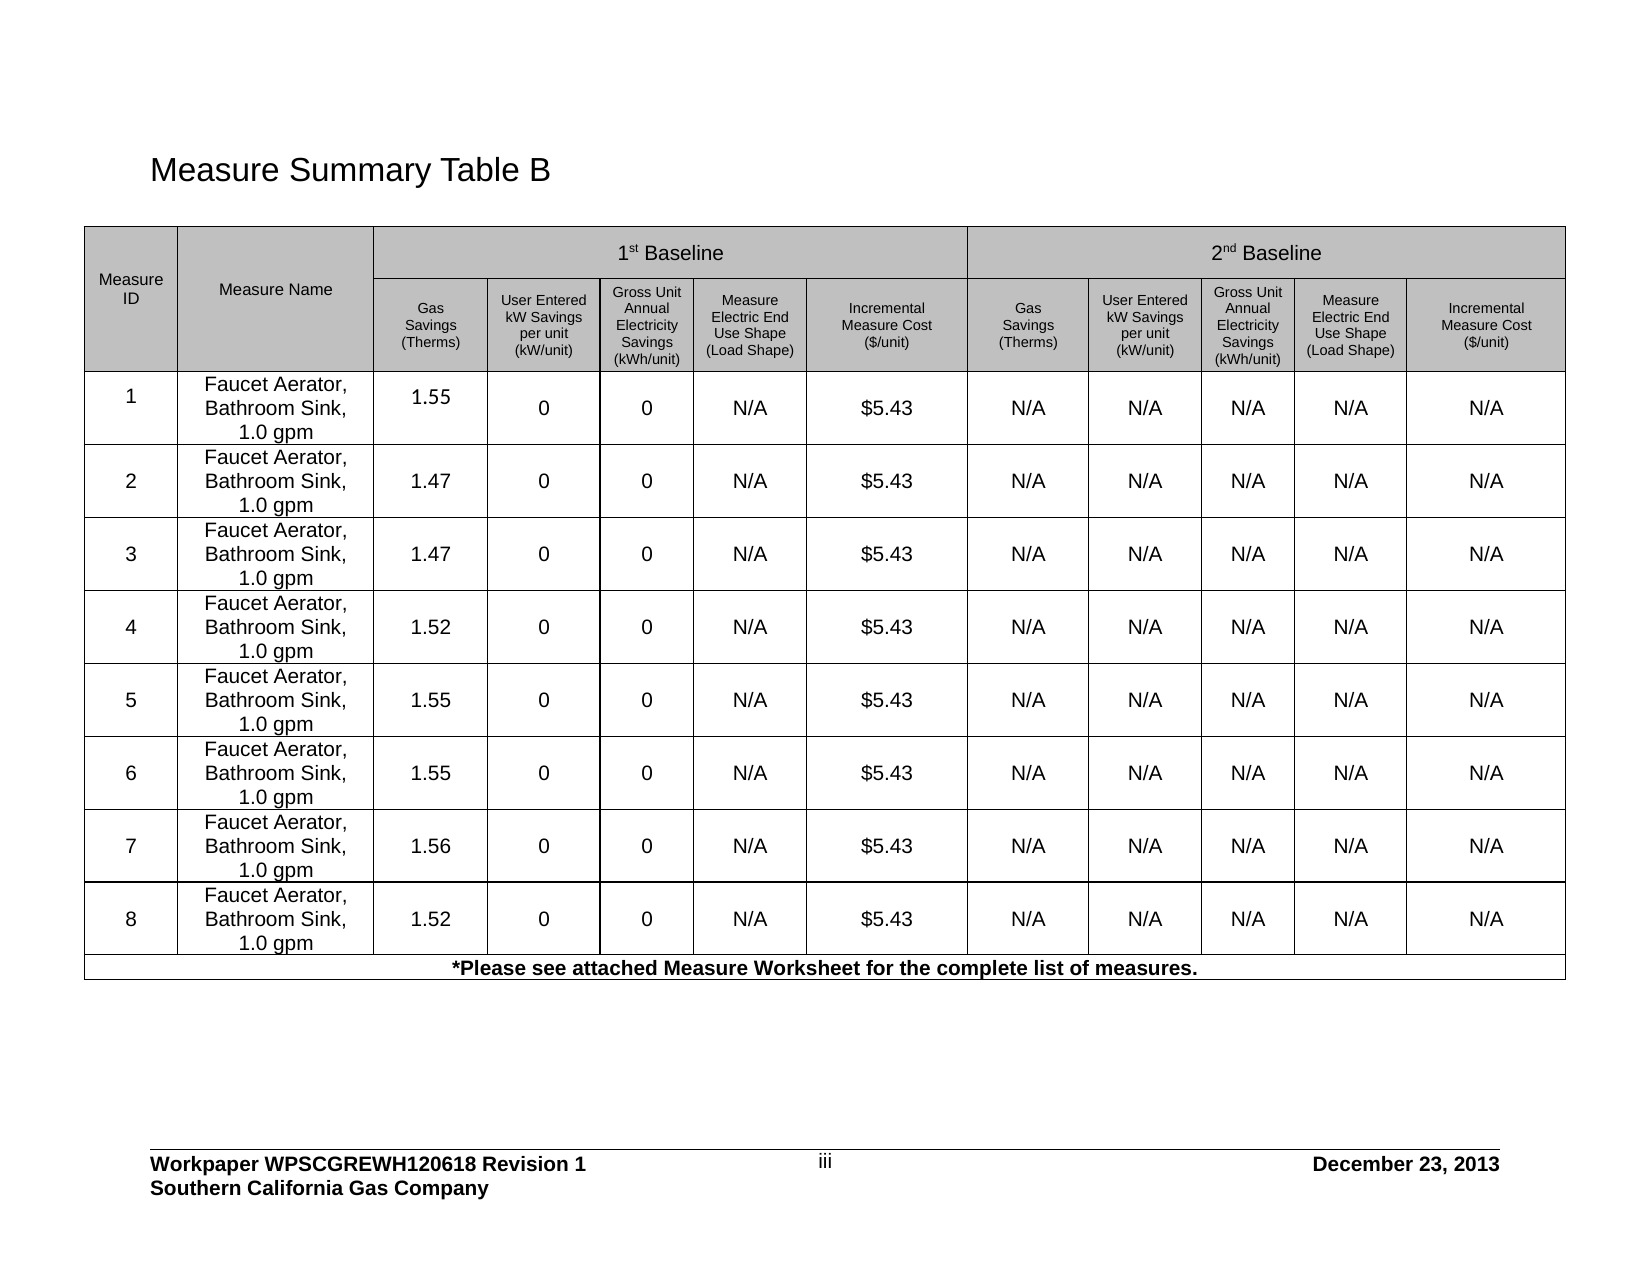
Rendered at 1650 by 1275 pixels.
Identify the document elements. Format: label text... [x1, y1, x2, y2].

table_cell 0 [488, 591, 599, 663]
table_cell N/A [1407, 518, 1565, 590]
table_cell Gross Unit Annual Electricity Savings (kWh/unit) [601, 279, 693, 371]
table_cell $5.43 [807, 883, 967, 954]
table_cell 4 [85, 591, 177, 663]
table_cell N/A [968, 591, 1088, 663]
table_cell N/A [1295, 810, 1406, 881]
table_cell Gross Unit Annual Electricity Savings (kWh/unit) [1202, 279, 1294, 371]
table_cell N/A [1295, 518, 1406, 590]
table_cell Faucet Aerator, Bathroom Sink, 1.0 gpm [178, 810, 373, 881]
table_cell 0 [601, 883, 693, 954]
table_cell Gas Savings (Therms) [374, 279, 487, 371]
table_cell 0 [601, 518, 693, 590]
table_cell N/A [1202, 737, 1294, 808]
table_cell 2 [85, 445, 177, 517]
table_cell N/A [1089, 518, 1201, 590]
table_cell N/A [968, 664, 1088, 736]
table_cell N/A [968, 810, 1088, 881]
table_cell N/A [1295, 372, 1406, 444]
table_cell 1 [85, 372, 177, 444]
table_cell 8 [85, 883, 177, 954]
table_cell N/A [1202, 445, 1294, 517]
table_cell 0 [488, 883, 599, 954]
table_cell Incremental Measure Cost ($/unit) [1407, 279, 1565, 371]
table_cell Incremental Measure Cost ($/unit) [807, 279, 967, 371]
table_cell N/A [1089, 883, 1201, 954]
table_cell $5.43 [807, 737, 967, 808]
table_cell 1.56 [374, 810, 487, 881]
table_cell N/A [694, 518, 806, 590]
table_header Measure Name [178, 227, 373, 371]
table_cell 0 [488, 810, 599, 881]
table_cell 1.52 [374, 883, 487, 954]
table_cell 0 [601, 810, 693, 881]
table_cell N/A [968, 518, 1088, 590]
table_cell N/A [1407, 810, 1565, 881]
text Measure Summary Table B [150, 150, 1500, 188]
table_cell N/A [694, 810, 806, 881]
table_cell N/A [1295, 664, 1406, 736]
table_cell 1.52 [374, 591, 487, 663]
table_cell N/A [1202, 810, 1294, 881]
table_cell N/A [1295, 883, 1406, 954]
table_cell $5.43 [807, 518, 967, 590]
table_cell N/A [1407, 591, 1565, 663]
table_cell Faucet Aerator, Bathroom Sink, 1.0 gpm [178, 664, 373, 736]
table_cell N/A [1407, 664, 1565, 736]
table_cell N/A [1089, 664, 1201, 736]
table_cell N/A [968, 445, 1088, 517]
table_cell *Please see attached Measure Worksheet for the complete list of measures. [85, 955, 1565, 979]
table_cell N/A [1089, 372, 1201, 444]
table_cell N/A [1407, 883, 1565, 954]
table_cell 0 [601, 737, 693, 808]
table_cell 1.55 [374, 372, 487, 444]
table_cell User Entered kW Savings per unit (kW/unit) [488, 279, 599, 371]
table_cell $5.43 [807, 810, 967, 881]
table_cell N/A [694, 445, 806, 517]
table_header 2nd Baseline [968, 227, 1565, 278]
table_cell $5.43 [807, 664, 967, 736]
table_cell Measure Electric End Use Shape (Load Shape) [1295, 279, 1406, 371]
table_cell N/A [694, 372, 806, 444]
table_cell 0 [601, 664, 693, 736]
table_cell 6 [85, 737, 177, 808]
table_cell N/A [1407, 445, 1565, 517]
table_cell Gas Savings (Therms) [968, 279, 1088, 371]
table_cell 0 [488, 445, 599, 517]
table_header 1st Baseline [374, 227, 967, 278]
table_cell N/A [1295, 445, 1406, 517]
table_cell N/A [1089, 810, 1201, 881]
table_cell N/A [1202, 664, 1294, 736]
table_cell 7 [85, 810, 177, 881]
table_cell 0 [488, 737, 599, 808]
table_cell 0 [601, 591, 693, 663]
table_cell N/A [694, 883, 806, 954]
table_cell Faucet Aerator, Bathroom Sink, 1.0 gpm [178, 518, 373, 590]
table_cell Faucet Aerator, Bathroom Sink, 1.0 gpm [178, 445, 373, 517]
table_cell N/A [1295, 737, 1406, 808]
table_cell N/A [968, 883, 1088, 954]
table_cell N/A [1202, 591, 1294, 663]
table_cell $5.43 [807, 372, 967, 444]
table_cell N/A [1407, 737, 1565, 808]
table_cell 0 [488, 518, 599, 590]
table_cell N/A [968, 372, 1088, 444]
table_cell 0 [601, 445, 693, 517]
table_cell 5 [85, 664, 177, 736]
table_cell 1.47 [374, 445, 487, 517]
table_cell 1.47 [374, 518, 487, 590]
table_cell N/A [1202, 518, 1294, 590]
table_cell N/A [1407, 372, 1565, 444]
table_cell 3 [85, 518, 177, 590]
table_cell N/A [1089, 591, 1201, 663]
table_cell Measure Electric End Use Shape (Load Shape) [694, 279, 806, 371]
table_cell N/A [1202, 883, 1294, 954]
table_cell N/A [1089, 445, 1201, 517]
table_cell Faucet Aerator, Bathroom Sink, 1.0 gpm [178, 737, 373, 808]
table_cell User Entered kW Savings per unit (kW/unit) [1089, 279, 1201, 371]
table_cell N/A [1202, 372, 1294, 444]
table_cell $5.43 [807, 445, 967, 517]
table_cell 0 [601, 372, 693, 444]
table_cell 0 [488, 372, 599, 444]
table_cell 1.55 [374, 737, 487, 808]
table_cell N/A [968, 737, 1088, 808]
table_cell 0 [488, 664, 599, 736]
table_header Measure ID [85, 227, 177, 371]
table_cell N/A [694, 737, 806, 808]
table_cell N/A [1089, 737, 1201, 808]
table_cell N/A [694, 664, 806, 736]
table_cell Faucet Aerator, Bathroom Sink, 1.0 gpm [178, 883, 373, 954]
table_cell Faucet Aerator, Bathroom Sink, 1.0 gpm [178, 372, 373, 444]
table_cell N/A [1295, 591, 1406, 663]
table_cell 1.55 [374, 664, 487, 736]
table_cell $5.43 [807, 591, 967, 663]
table_cell N/A [694, 591, 806, 663]
table_cell Faucet Aerator, Bathroom Sink, 1.0 gpm [178, 591, 373, 663]
